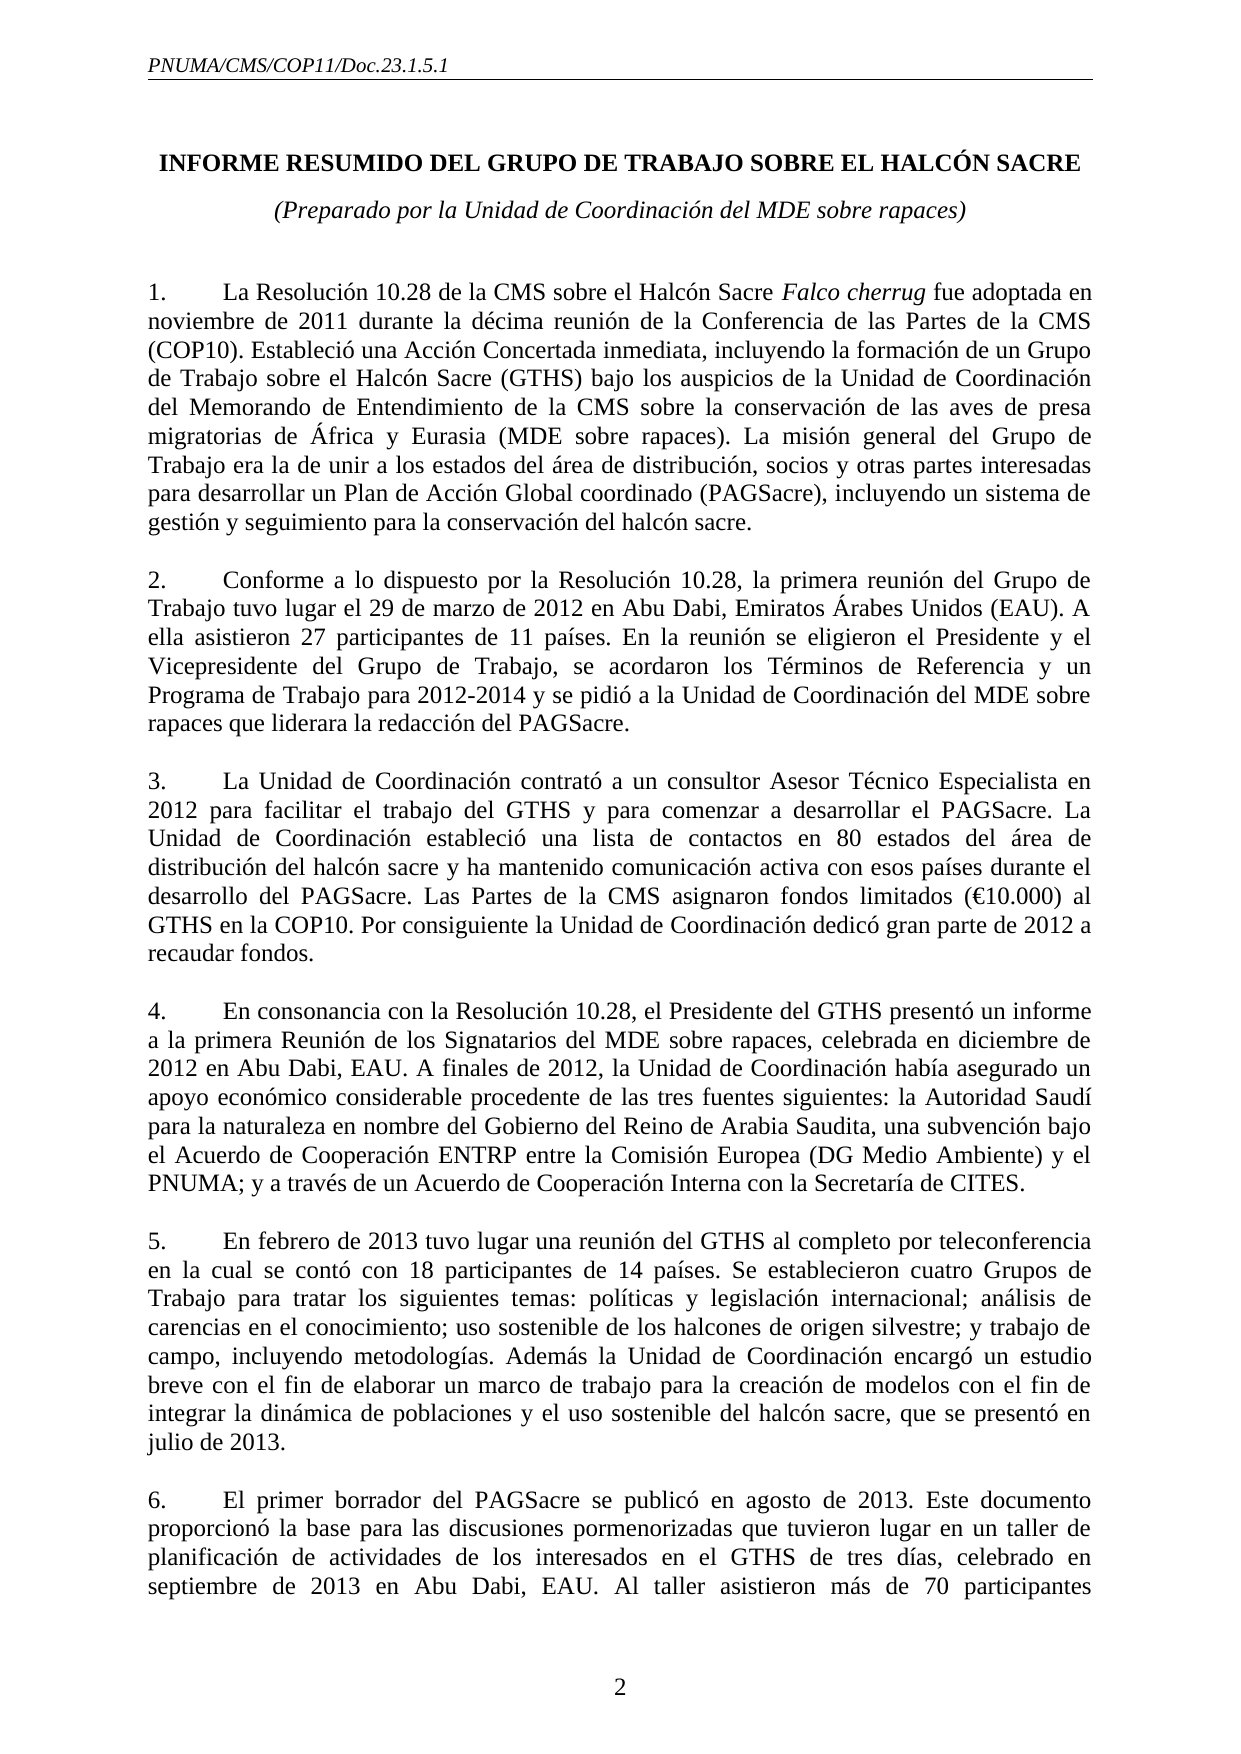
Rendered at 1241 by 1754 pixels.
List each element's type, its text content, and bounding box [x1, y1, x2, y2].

text INFORME RESUMIDO DEL GRUPO DE TRABAJO SOBRE EL HALCÓN SACRE [148, 148, 1092, 176]
list En febrero de 2013 tuvo lugar una reunión del GTHS al completo por teleconferencia en la cual se contó con 18 participantes de 14 países. Se establecieron cuatro Grupos de Trabajo para tratar los siguientes temas: políticas y legislación internacional; análisis de carencias en el conocimiento; uso sostenible de los halcones de origen silvestre; y trabajo de campo, incluyendo metodologías. Además la Unidad de Coordinación encargó un estudio breve con el fin de elaborar un marco de trabajo para la creación de modelos con el fin de integrar la dinámica de poblaciones y el uso sostenible del halcón sacre, que se presentó en julio de 2013. [148, 1226, 1092, 1456]
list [148, 1485, 1092, 1600]
text (Preparado por la Unidad de Coordinación del MDE sobre rapaces) [148, 196, 1092, 224]
list La Unidad de Coordinación contrató a un consultor Asesor Técnico Especialista en 2012 para facilitar el trabajo del GTHS y para comenzar a desarrollar el PAGSacre. La Unidad de Coordinación estableció una lista de contactos en 80 estados del área de distribución del halcón sacre y ha mantenido comunicación activa con esos países durante el desarrollo del PAGSacre. Las Partes de la CMS asignaron fondos limitados (€10.000) al GTHS en la COP10. Por consiguiente la Unidad de Coordinación dedicó gran parte de 2012 a recaudar fondos. [148, 766, 1092, 967]
list En consonancia con la Resolución 10.28, el Presidente del GTHS presentó un informe a la primera Reunión de los Signatarios del MDE sobre rapaces, celebrada en diciembre de 2012 en Abu Dabi, EAU. A finales de 2012, la Unidad de Coordinación había asegurado un apoyo económico considerable procedente de las tres fuentes siguientes: la Autoridad Saudí para la naturaleza en nombre del Gobierno del Reino de Arabia Saudita, una subvención bajo el Acuerdo de Cooperación ENTRP entre la Comisión Europea (DG Medio Ambiente) y el PNUMA; y a través de un Acuerdo de Cooperación Interna con la Secretaría de CITES. [148, 996, 1092, 1197]
list Conforme a lo dispuesto por la Resolución 10.28, la primera reunión del Grupo de Trabajo tuvo lugar el 29 de marzo de 2012 en Abu Dabi, Emiratos Árabes Unidos (EAU). A ella asistieron 27 participantes de 11 países. En la reunión se eligieron el Presidente y el Vicepresidente del Grupo de Trabajo, se acordaron los Términos de Referencia y un Programa de Trabajo para 2012-2014 y se pidió a la Unidad de Coordinación del MDE sobre rapaces que liderara la redacción del PAGSacre. [148, 565, 1092, 737]
list La Resolución 10.28 de la CMS sobre el Halcón Sacre Falco cherrug fue adoptada en noviembre de 2011 durante la décima reunión de la Conferencia de las Partes de la CMS (COP10). Estableció una Acción Concertada inmediata, incluyendo la formación de un Grupo de Trabajo sobre el Halcón Sacre (GTHS) bajo los auspicios de la Unidad de Coordinación del Memorando de Entendimiento de la CMS sobre la conservación de las aves de presa migratorias de África y Eurasia (MDE sobre rapaces). La misión general del Grupo de Trabajo era la de unir a los estados del área de distribución, socios y otras partes interesadas para desarrollar un Plan de Acción Global coordinado (PAGSacre), incluyendo un sistema de gestión y seguimiento para la conservación del halcón sacre. [148, 277, 1092, 536]
